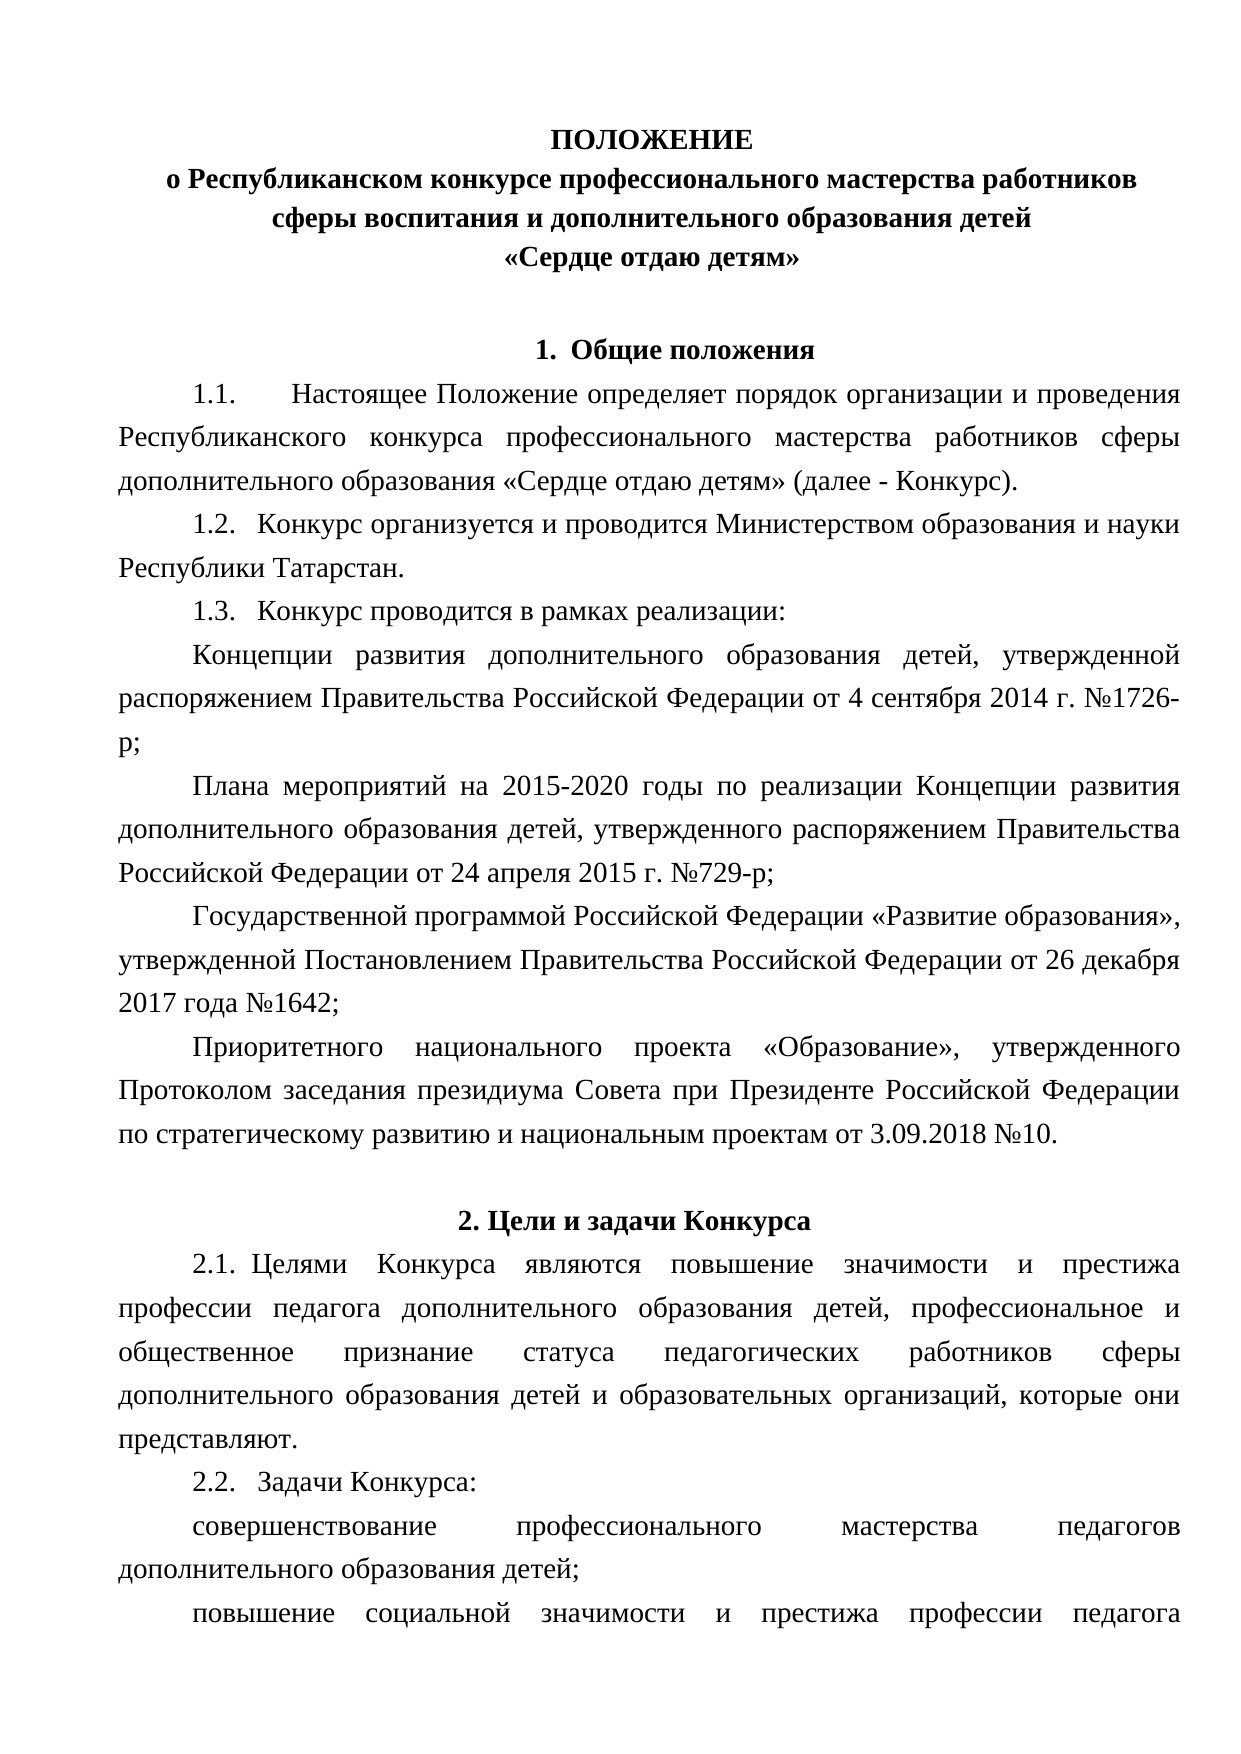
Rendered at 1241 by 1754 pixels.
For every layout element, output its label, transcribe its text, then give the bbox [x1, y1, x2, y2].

text Государственной программой Российской Федерации «Развитие образования», утвержденной Постановлением Правительства Российской Федерации от 26 декабря 2017 года №1642; [118, 898, 1181, 1019]
list Конкурс проводится в рамках реализации: [118, 593, 1181, 627]
text Плана мероприятий на 2015-2020 годы по реализации Концепции развития дополнительного образования детей, утвержденного распоряжением Правительства Российской Федерации от 24 апреля 2015 г. №729-р; [118, 768, 1181, 888]
list Целями Конкурса являются повышение значимости и престижа профессии педагога дополнительного образования детей, профессиональное и общественное признание статуса педагогических работников сферы дополнительного образования детей и образовательных организаций, которые они представляют. [118, 1247, 1181, 1454]
list Задачи Конкурса: [118, 1464, 1181, 1498]
text о Республиканском конкурсе профессионального мастерства работников сферы воспитания и дополнительного образования детей «Сердце отдаю детям» [122, 157, 1181, 274]
text Приоритетного национального проекта «Образование», утвержденного Протоколом заседания президиума Совета при Президенте Российской Федерации по стратегическому развитию и национальным проектам от 3.09.2018 №10. [118, 1029, 1181, 1149]
list Цели и задачи Конкурса [458, 1203, 1181, 1237]
text Концепции развития дополнительного образования детей, утвержденной распоряжением Правительства Российской Федерации от 4 сентября 2014 г. №1726-р; [118, 637, 1181, 758]
text ПОЛОЖЕНИЕ [122, 118, 1181, 157]
list Конкурс организуется и проводится Министерством образования и науки Республики Татарстан. [118, 506, 1181, 583]
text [118, 1595, 1181, 1628]
list Настоящее Положение определяет порядок организации и проведения Республиканского конкурса профессионального мастерства работников сферы дополнительного образования «Сердце отдаю детям» (далее - Конкурс). [118, 376, 1181, 496]
list Общие положения [535, 332, 1181, 366]
text совершенствование профессионального мастерства педагогов дополнительного образования детей; [118, 1508, 1181, 1585]
